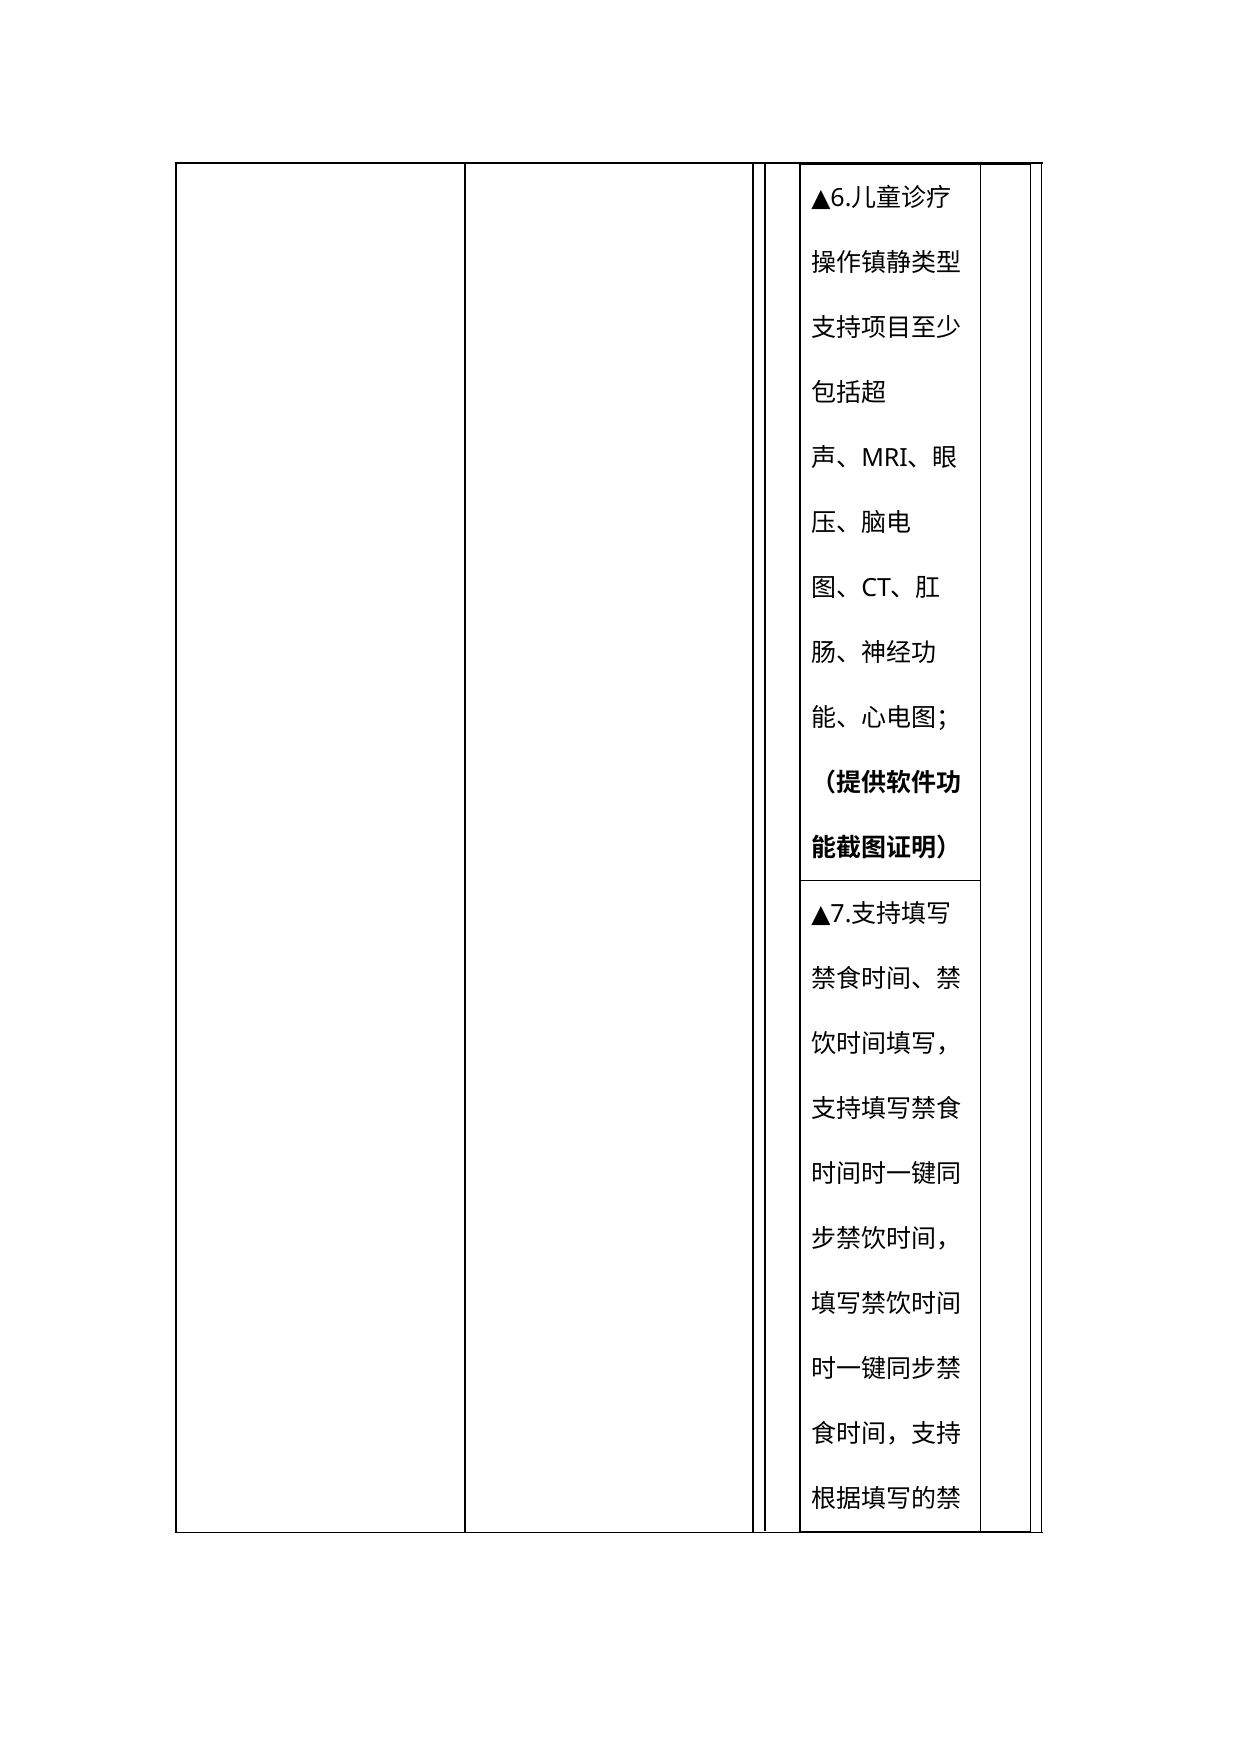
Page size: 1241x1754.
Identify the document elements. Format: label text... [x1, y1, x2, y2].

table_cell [801, 165, 980, 880]
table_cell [981, 165, 1030, 1531]
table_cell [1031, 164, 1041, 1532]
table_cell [801, 881, 980, 1531]
table_cell 1 [177, 164, 464, 1532]
table_cell [466, 164, 752, 1532]
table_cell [754, 164, 799, 1532]
